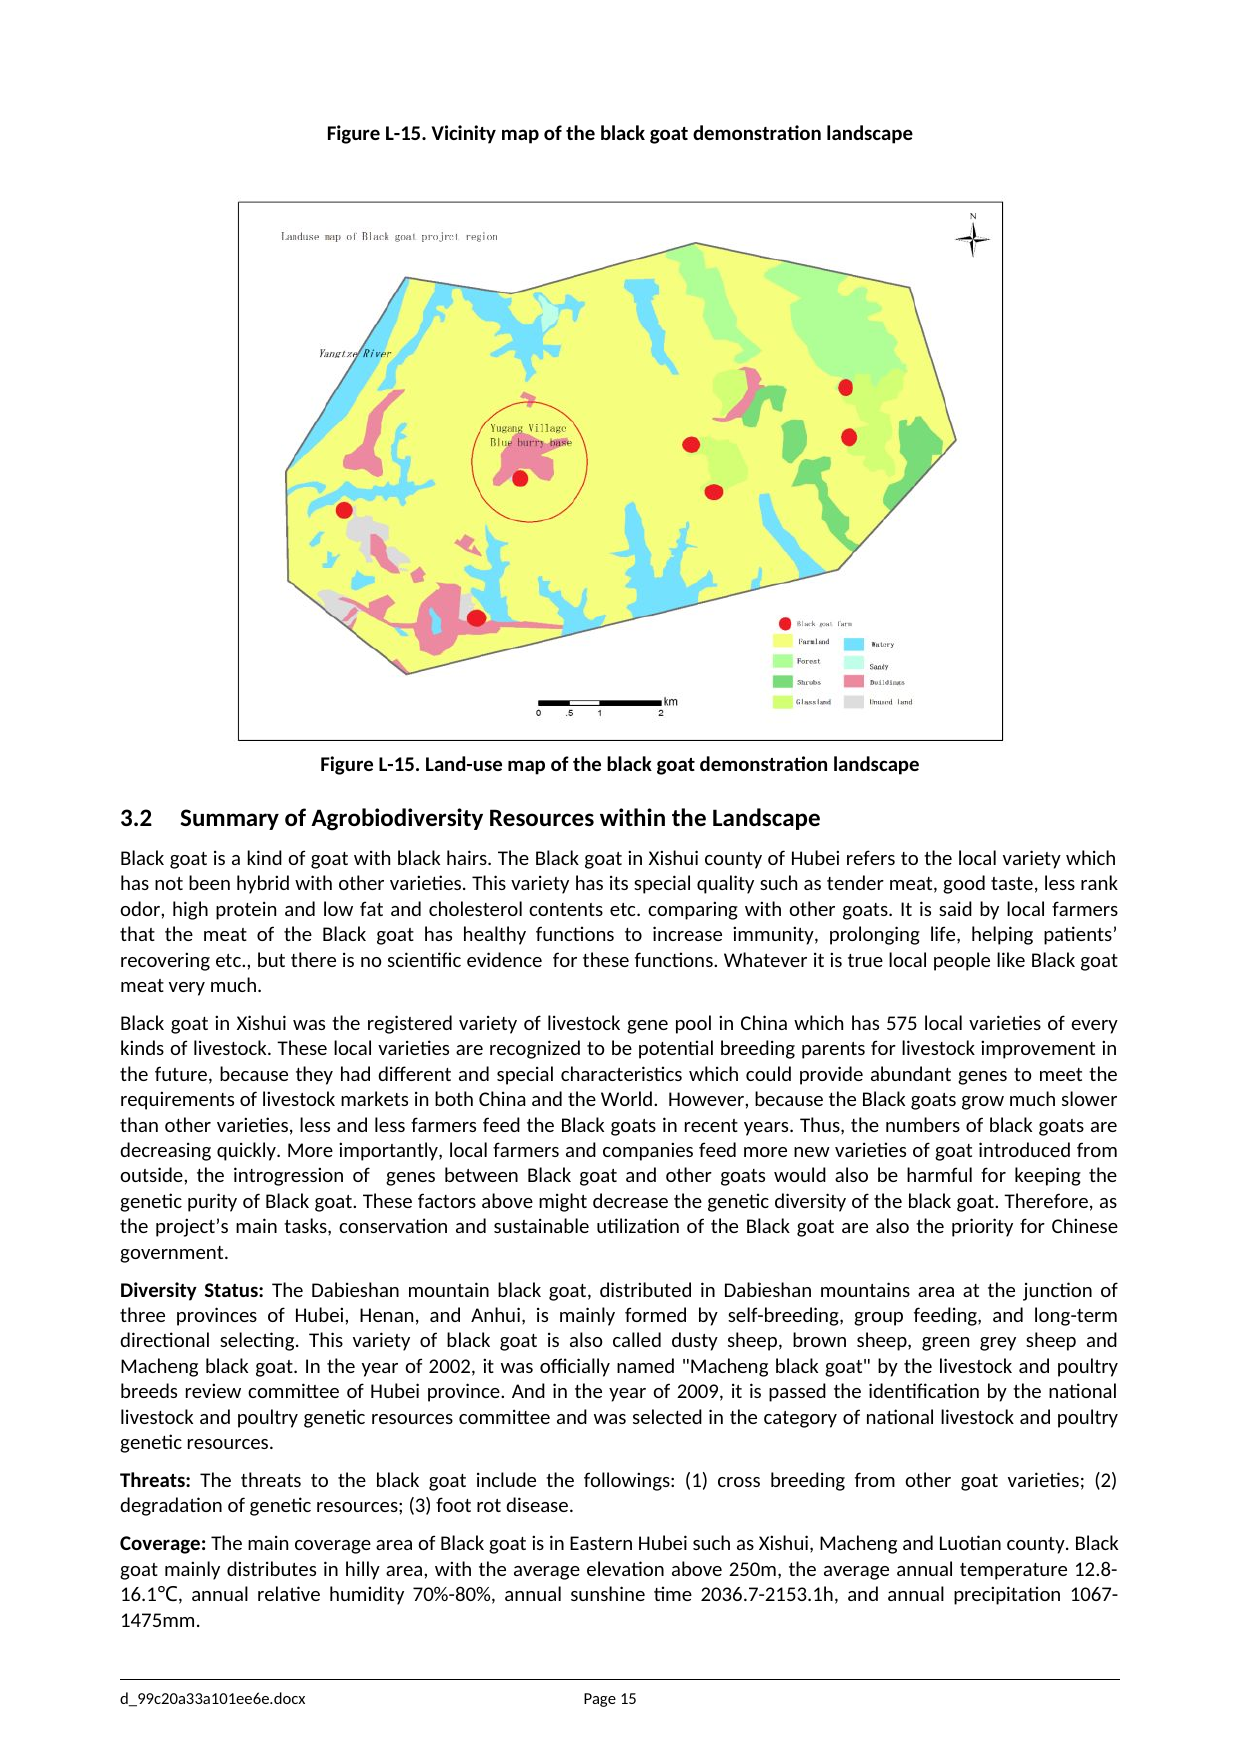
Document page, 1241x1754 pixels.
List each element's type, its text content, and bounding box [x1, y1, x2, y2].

picture [233, 195, 1008, 746]
text Coverage: The main coverage area of Black goat is in Eastern Hubei such as Xishui, Macheng and Luotian county. Black goat mainly distributes in hilly area, with the average elevation above 250m, the average annual temperature 12.8-16.1℃, annual relative humidity 70%-80%, annual sunshine time 2036.7-2153.1h, and annual precipitation 1067-1475mm. [120, 1531, 1120, 1632]
text Diversity Status: The Dabieshan mountain black goat, distributed in Dabieshan mountains area at the junction of three provinces of Hubei, Henan, and Anhui, is mainly formed by self-breeding, group feeding, and long-term directional selecting. This variety of black goat is also called dusty sheep, brown sheep, green grey sheep and Macheng black goat. In the year of 2002, it was officially named "Macheng black goat" by the livestock and poultry breeds review committee of Hubei province. And in the year of 2009, it is passed the identification by the national livestock and poultry genetic resources committee and was selected in the category of national livestock and poultry genetic resources. [120, 1277, 1120, 1455]
text Figure L-15. Vicinity map of the black goat demonstration landscape [120, 120, 1120, 145]
text Figure L-15. Land-use map of the black goat demonstration landscape [120, 752, 1120, 777]
subtitle Summary of Agrobiodiversity Resources within the Landscape [120, 802, 1120, 833]
text Black goat in Xishui was the registered variety of livestock gene pool in China which has 575 local varieties of every kinds of livestock. These local varieties are recognized to be potential breeding parents for livestock improvement in the future, because they had different and special characteristics which could provide abundant genes to meet the requirements of livestock markets in both China and the World. However, because the Black goats grow much slower than other varieties, less and less farmers feed the Black goats in recent years. Thus, the numbers of black goats are decreasing quickly. More importantly, local farmers and companies feed more new varieties of goat introduced from outside, the introgression of genes between Black goat and other goats would also be harmful for keeping the genetic purity of Black goat. These factors above might decrease the genetic diversity of the black goat. Therefore, as the project’s main tasks, conservation and sustainable utilization of the Black goat are also the priority for Chinese government. [120, 1010, 1120, 1264]
text Black goat is a kind of goat with black hairs. The Black goat in Xishui county of Hubei refers to the local variety which has not been hybrid with other varieties. This variety has its special quality such as tender meat, good taste, less rank odor, high protein and low fat and cholesterol contents etc. comparing with other goats. It is said by local farmers that the meat of the Black goat has healthy functions to increase immunity, prolonging life, helping patients’ recovering etc., but there is no scientific evidence for these functions. Whatever it is true local people like Black goat meat very much. [120, 845, 1120, 998]
text Threats: The threats to the black goat include the followings: (1) cross breeding from other goat varieties; (2) degradation of genetic resources; (3) foot rot disease. [120, 1467, 1120, 1518]
